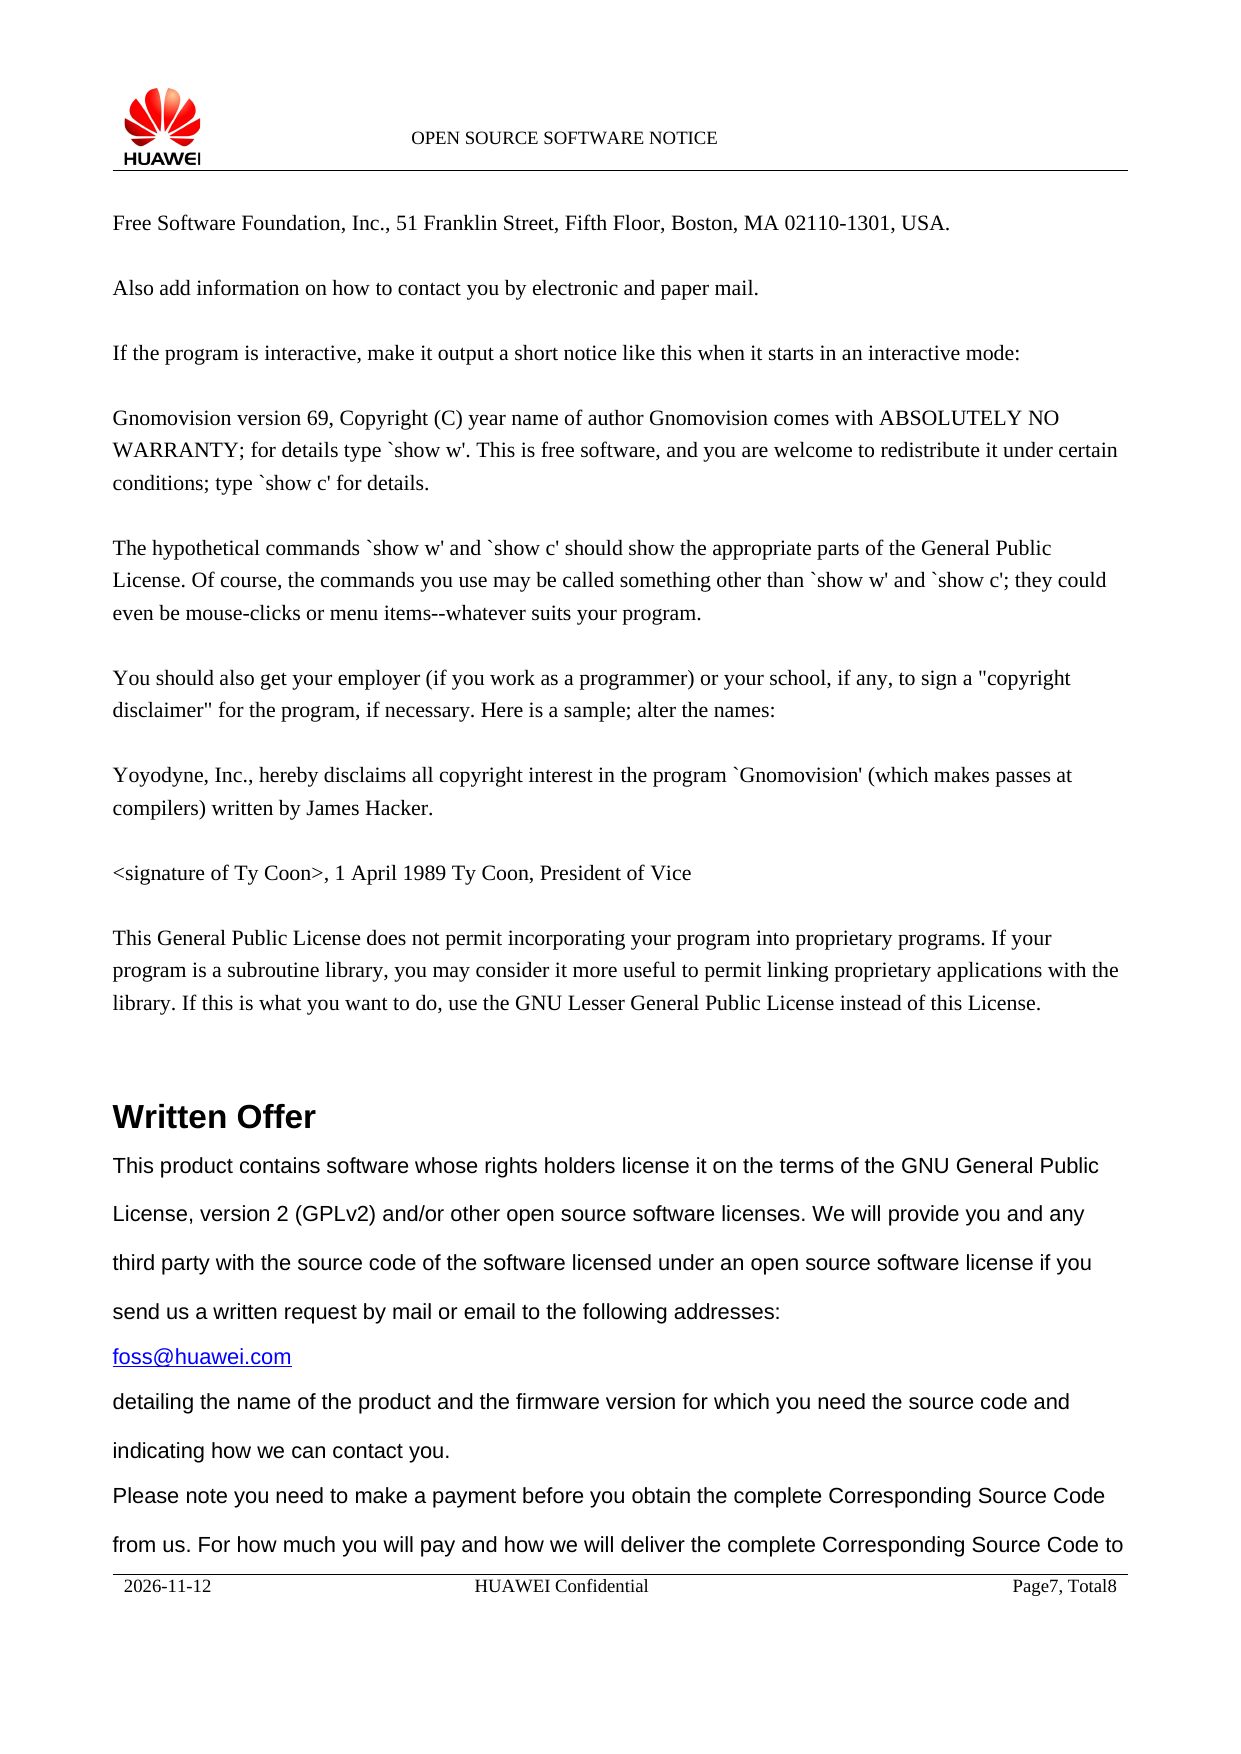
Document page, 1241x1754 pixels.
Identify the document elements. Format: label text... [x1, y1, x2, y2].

text detailing the name of the product and the firmware version for which you need the source code and indicating how we can contact you. [112, 1385, 1128, 1467]
text Written Offer [112, 1084, 1128, 1149]
text foss@huawei.com [112, 1340, 1128, 1373]
text This product contains software whose rights holders license it on the terms of the GNU General Public License, version 2 (GPLv2) and/or other open source software licenses. We will provide you and any third party with the source code of the software licensed under an open source software license if you send us a written request by mail or email to the following addresses: [112, 1149, 1128, 1328]
picture [124, 88, 201, 165]
